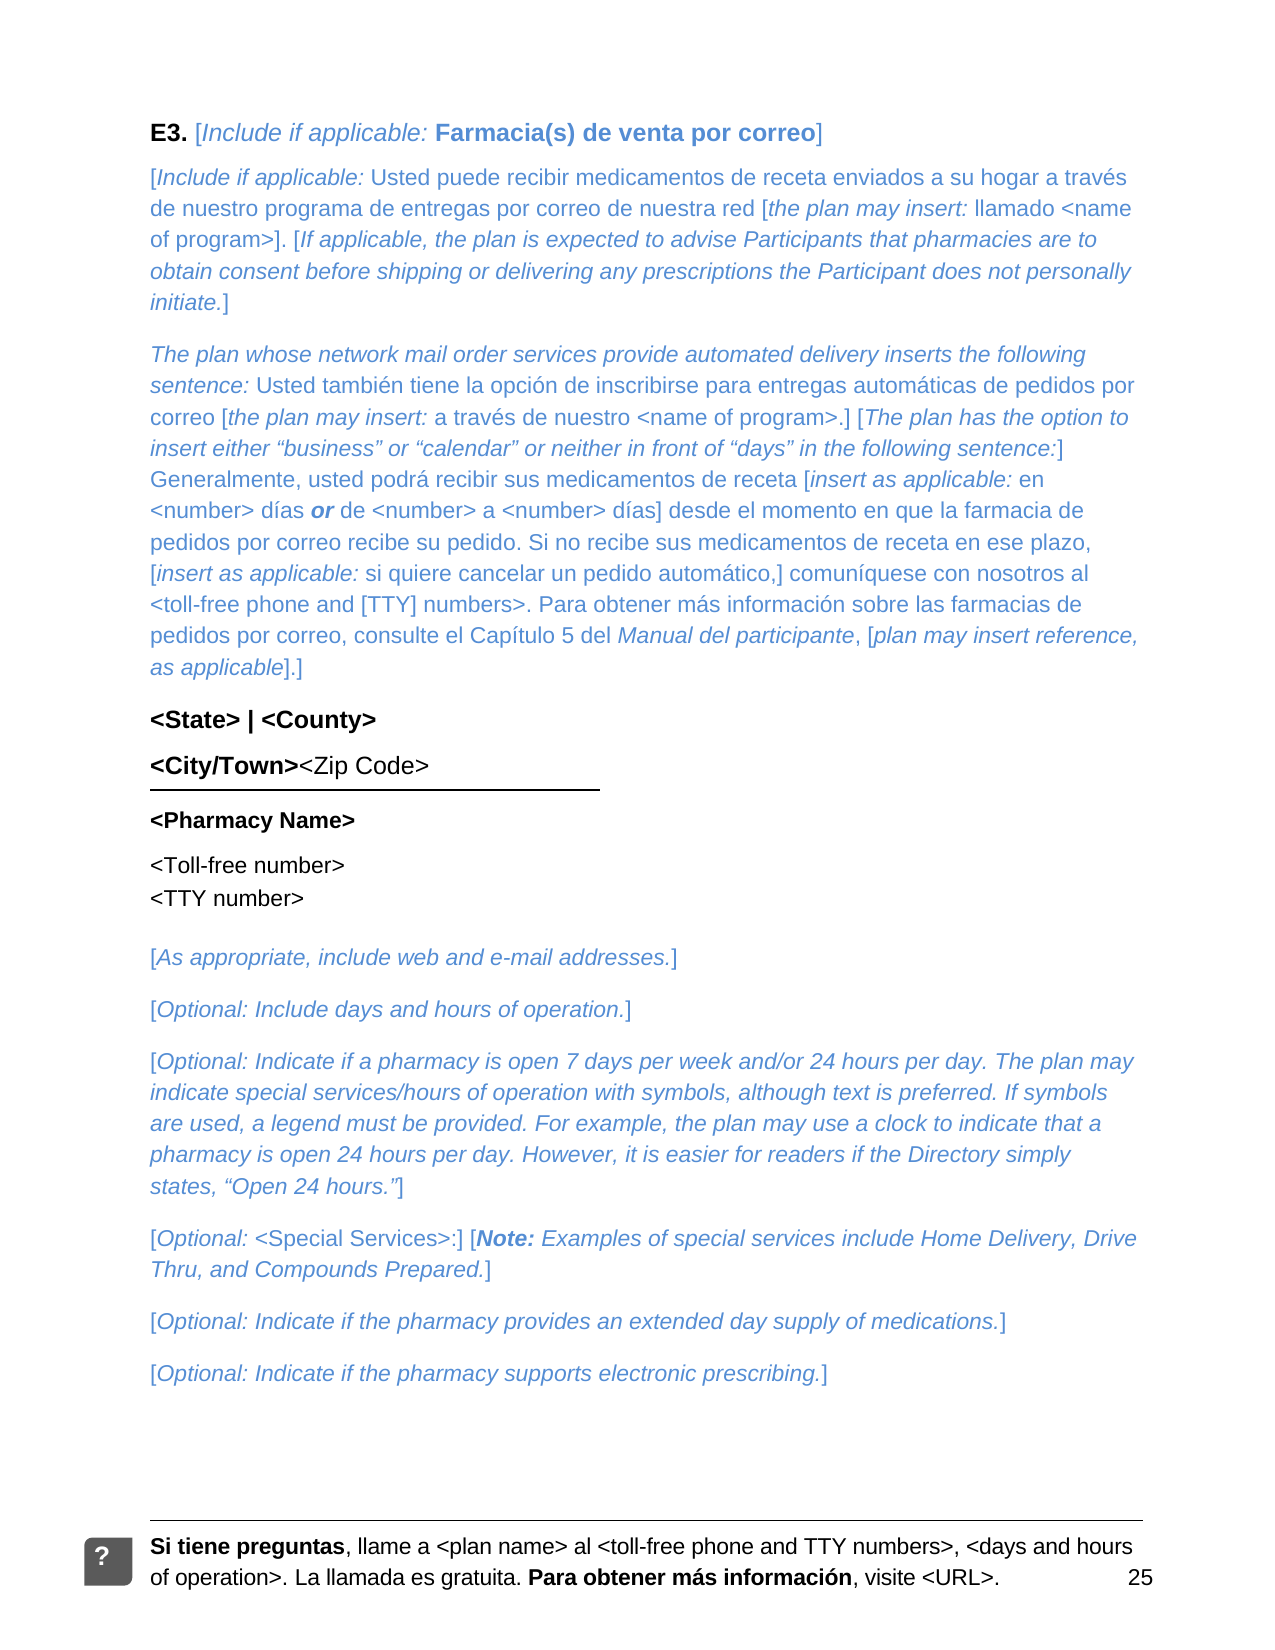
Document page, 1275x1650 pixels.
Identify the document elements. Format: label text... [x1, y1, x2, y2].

text [Include if applicable: Usted puede recibir medicamentos de receta enviados a su hogar a través de nuestro programa de entregas por correo de nuestra red [the plan may insert: llamado <name of program>]. [If applicable, the plan is expected to advise Participants that pharmacies are to obtain consent before shipping or delivering any prescriptions the Participant does not personally initiate.] [150, 160, 1143, 317]
text <State> | <County> [150, 702, 1143, 735]
text [Optional: <Special Services>:] [Note: Examples of special services include Home Delivery, Drive Thru, and Compounds Prepared.] [150, 1221, 1143, 1284]
text <Toll-free number> <TTY number> [150, 847, 1143, 913]
text [Optional: Indicate if the pharmacy provides an extended day supply of medications.] [150, 1304, 1143, 1336]
text The plan whose network mail order services provide automated delivery inserts the following sentence: Usted también tiene la opción de inscribirse para entregas automáticas de pedidos por correo [the plan may insert: a través de nuestro <name of program>.] [The plan has the option to insert either “business” or “calendar” or neither in front of “days” in the following sentence:] Generalmente, usted podrá recibir sus medicamentos de receta [insert as applicable: en <number> días or de <number> a <number> días] desde el momento en que la farmacia de pedidos por correo recibe su pedido. Si no recibe sus medicamentos de receta en ese plazo, [insert as applicable: si quiere cancelar un pedido automático,] comuníquese con nosotros al <toll-free phone and [TTY] numbers>. Para obtener más información sobre las farmacias de pedidos por correo, consulte el Capítulo 5 del Manual del participante, [plan may insert reference, as applicable].] [150, 337, 1143, 681]
text <City/Town><Zip Code> [150, 748, 600, 789]
text [As appropriate, include web and e-mail addresses.] [150, 940, 1143, 971]
text [Optional: Indicate if the pharmacy supports electronic prescribing.] [150, 1357, 1143, 1388]
text [Optional: Include days and hours of operation.] [150, 992, 1143, 1023]
subtitle E3. [Include if applicable: Farmacia(s) de venta por correo] [150, 114, 1068, 148]
text [Optional: Indicate if a pharmacy is open 7 days per week and/or 24 hours per day. The plan may indicate special services/hours of operation with symbols, although text is preferred. If symbols are used, a legend must be provided. For example, the plan may use a clock to indicate that a pharmacy is open 24 hours per day. However, it is easier for readers if the Directory simply states, “Open 24 hours.”] [150, 1044, 1143, 1200]
text <Pharmacy Name> [150, 803, 1143, 834]
